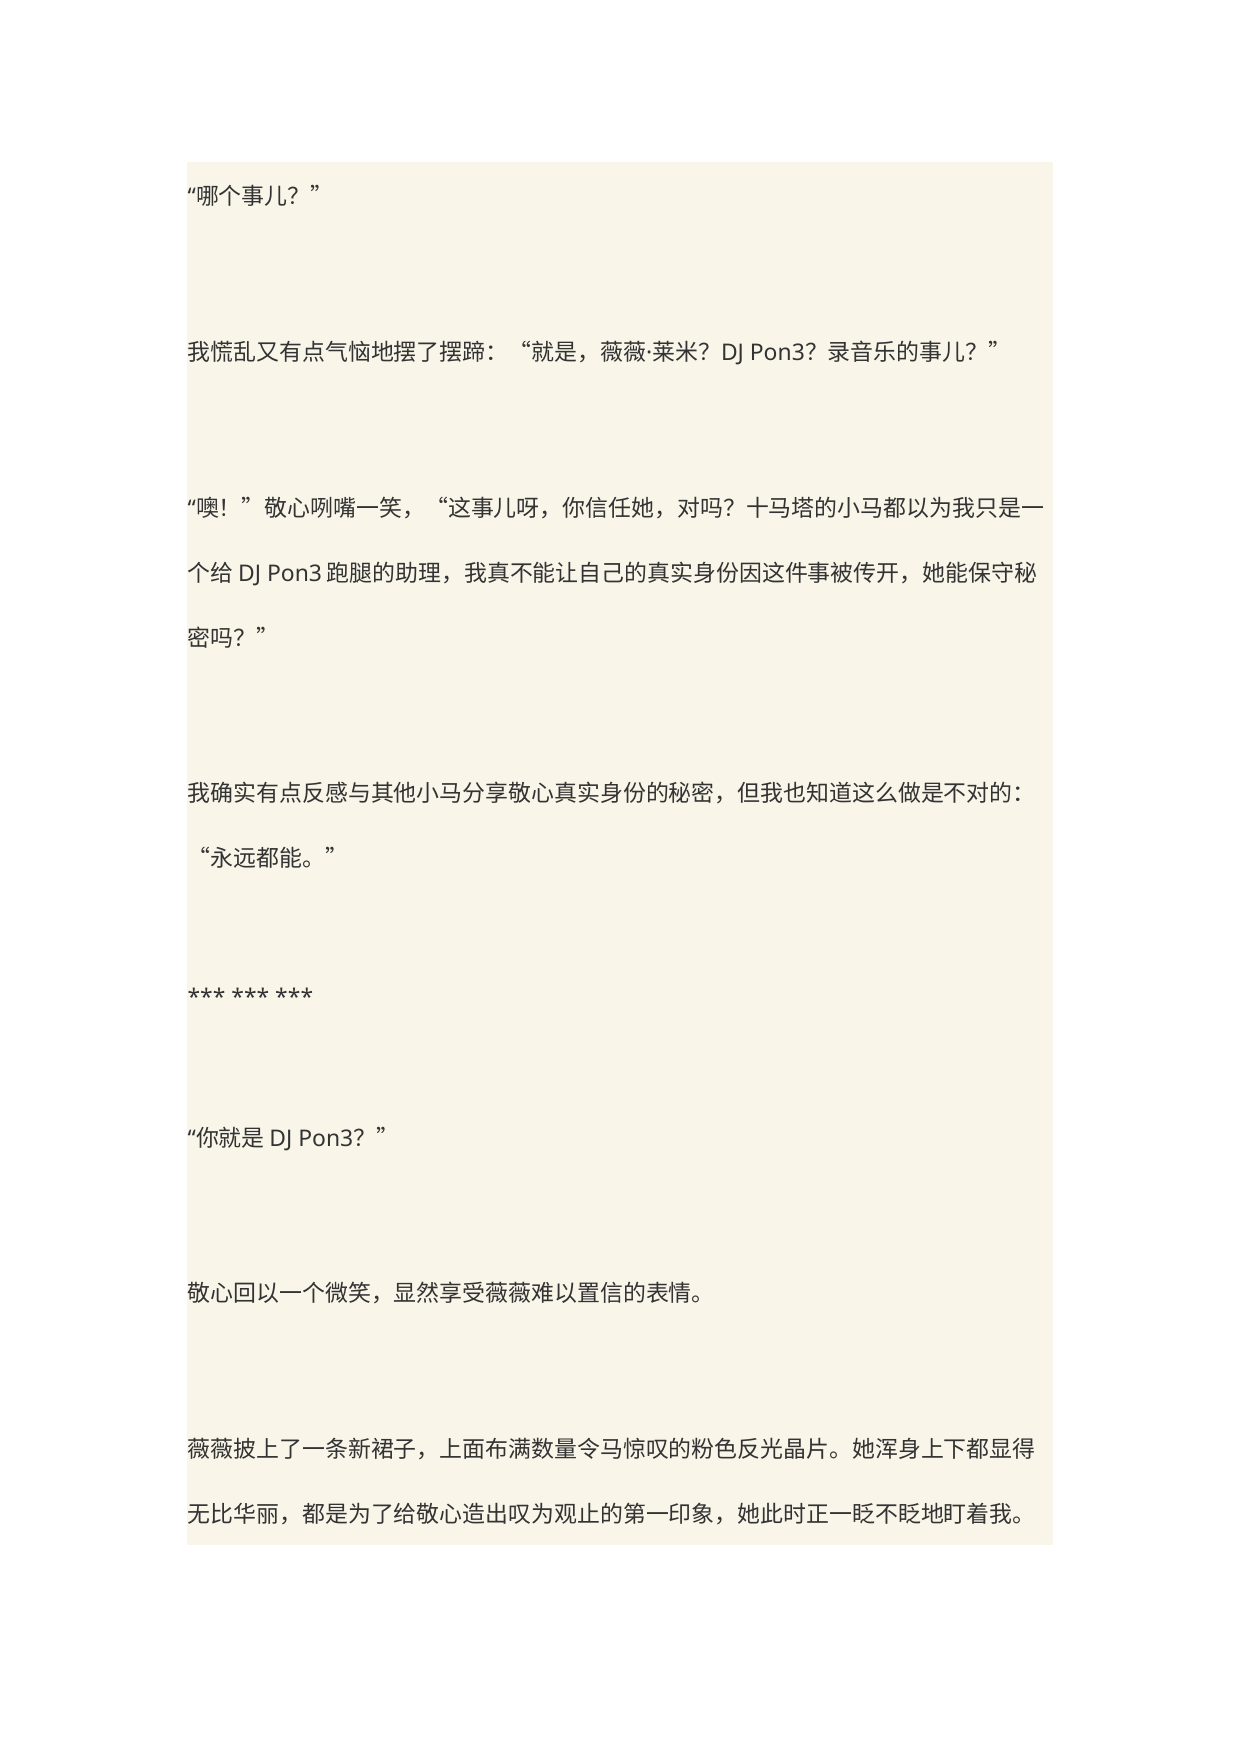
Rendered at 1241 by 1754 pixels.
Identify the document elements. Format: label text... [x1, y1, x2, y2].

text 我确实有点反感与其他小马分享敬心真实身份的秘密，但我也知道这么做是不对的：“永远都能。” [187, 759, 1053, 889]
text 我慌乱又有点气恼地摆了摆蹄：“就是，薇薇·莱米？DJ Pon3？录音乐的事儿？” [187, 318, 1053, 383]
text 敬心回以一个微笑，显然享受薇薇难以置信的表情。 [187, 1259, 1053, 1324]
text *** *** *** [187, 980, 1053, 1013]
text “哪个事儿？” [187, 162, 1053, 227]
text 薇薇披上了一条新裙子，上面布满数量令马惊叹的粉色反光晶片。她浑身上下都显得无比华丽，都是为了给敬心造出叹为观止的第一印象，她此时正一眨不眨地盯着我。 [187, 1415, 1053, 1545]
text “噢！”敬心咧嘴一笑，“这事儿呀，你信任她，对吗？十马塔的小马都以为我只是一个给DJ Pon3跑腿的助理，我真不能让自己的真实身份因这件事被传开，她能保守秘密吗？” [187, 474, 1053, 669]
text “你就是DJ Pon3？” [187, 1104, 1053, 1169]
